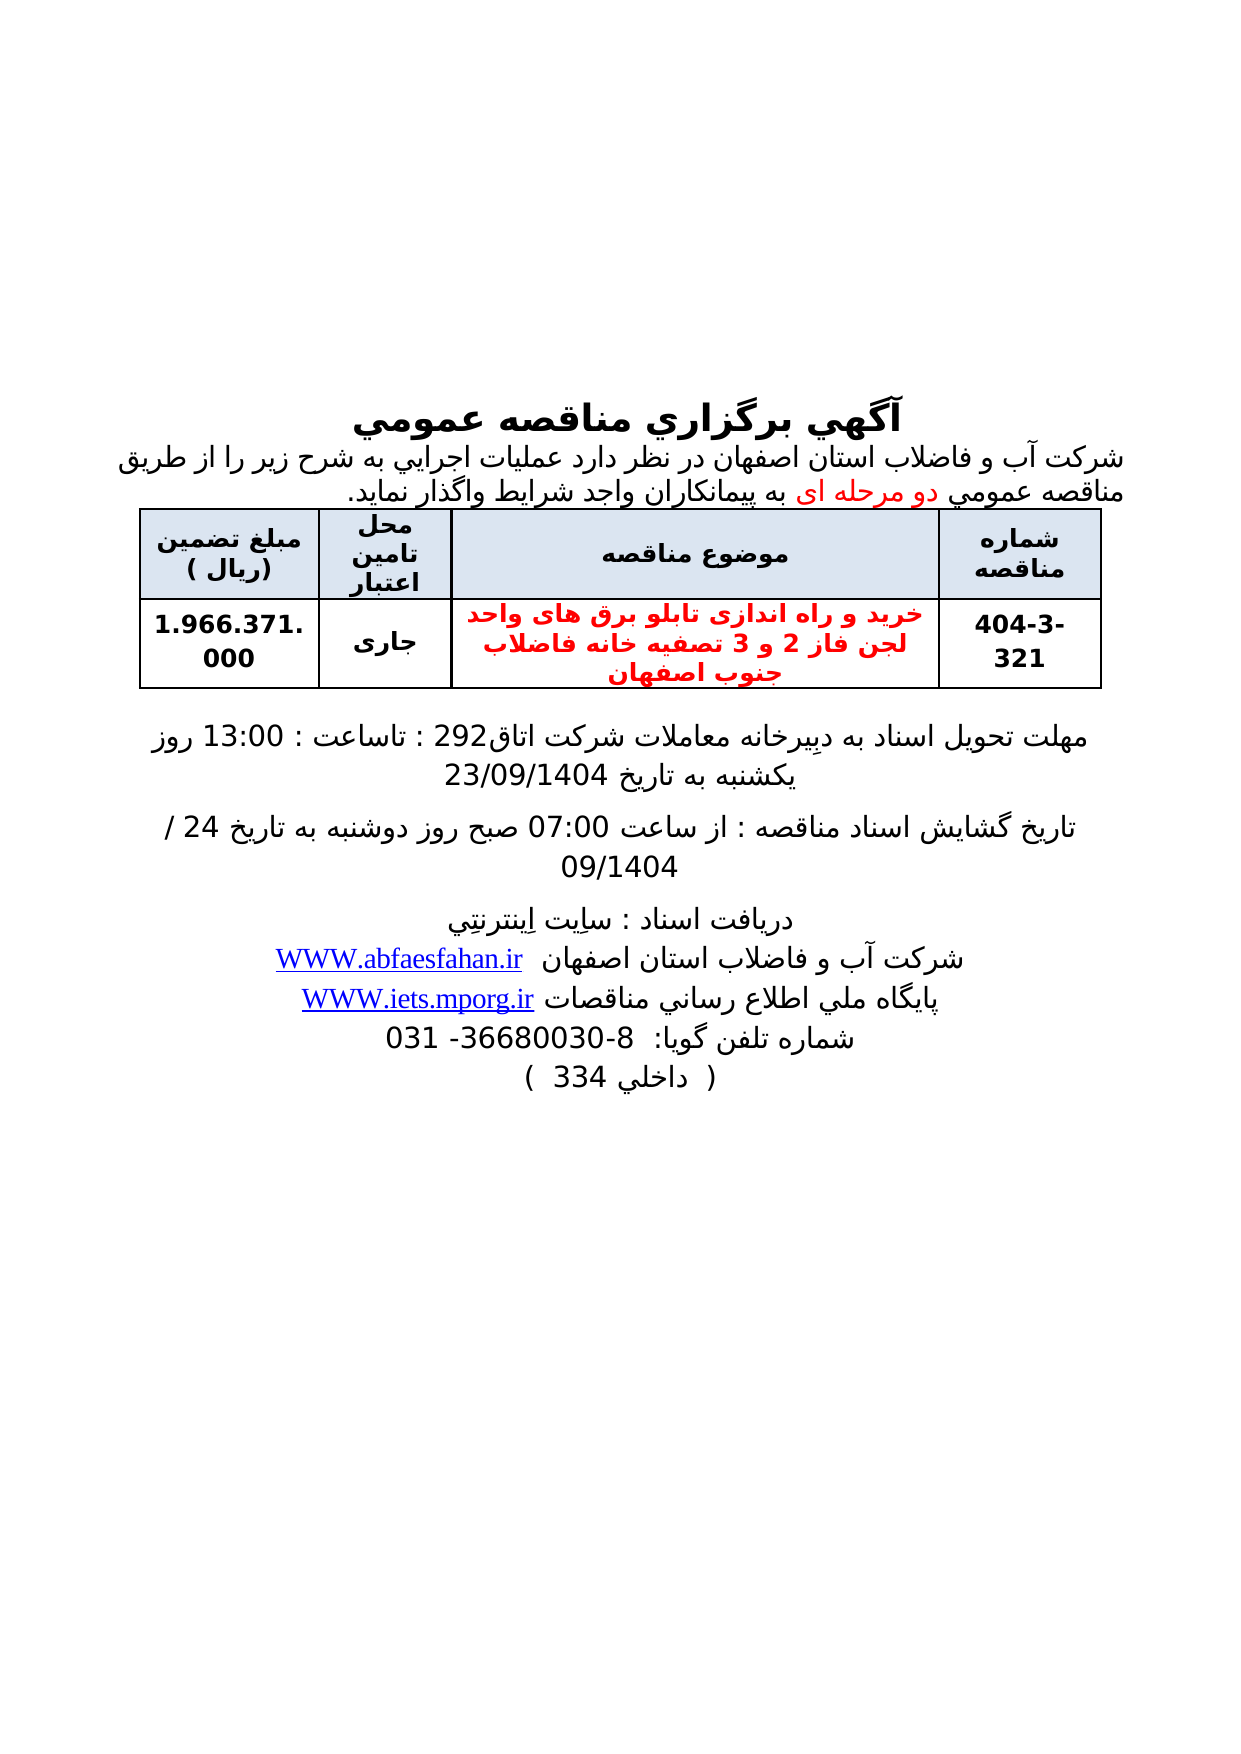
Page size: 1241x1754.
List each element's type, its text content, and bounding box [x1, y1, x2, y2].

text ( داخلي 334 ) [150, 1056, 1090, 1096]
table_header مبلغ تضمين (ريال ) [141, 510, 318, 598]
table_cell جاری [320, 600, 450, 687]
table_cell 1.966.371.000 [141, 600, 318, 687]
table_cell 404-3-321 [940, 600, 1100, 687]
title شركت آب و فاضلاب استان اصفهان در نظر دارد عمليات اجرايي به شرح زير را از طريق مناقصه عمومي دو مرحله ای به پيمانكاران واجد شرايط واگذار نمايد. [76, 440, 1124, 508]
text مهلت تحويل اسناد به دبِيرخانه معاملات شرکت اتاق292 : تاساعت : 13:00 روز یکشنبه به تاریخ 23/09/1404 [150, 714, 1090, 793]
text شركت آب و فاضلاب استان اصفهان WWW.abfaesfahan.ir [150, 937, 1090, 977]
table_header محل تامين اعتبار [320, 510, 450, 598]
title آگهي برگزاري مناقصه عمومي [150, 396, 1090, 440]
table_header شماره مناقصه [940, 510, 1100, 598]
text دريافت اسناد : ساِيت اِينترنتِي [150, 898, 1090, 937]
table_cell خرید و راه اندازی تابلو برق های واحد لجن فاز 2 و 3 تصفیه خانه فاضلاب جنوب اصفهان [453, 600, 938, 687]
text پايگاه ملي اطلاع رساني مناقصات WWW.iets.mporg.ir [150, 977, 1090, 1016]
text شماره تلفن گويا: 8-36680030- 031 [150, 1016, 1090, 1056]
table_header موضوع مناقصه [453, 510, 938, 598]
text تاريخ گشايش اسناد مناقصه : از ساعت 07:00 صبح روز دوشنبه به تاریخ 24 /09/1404 [150, 806, 1090, 885]
